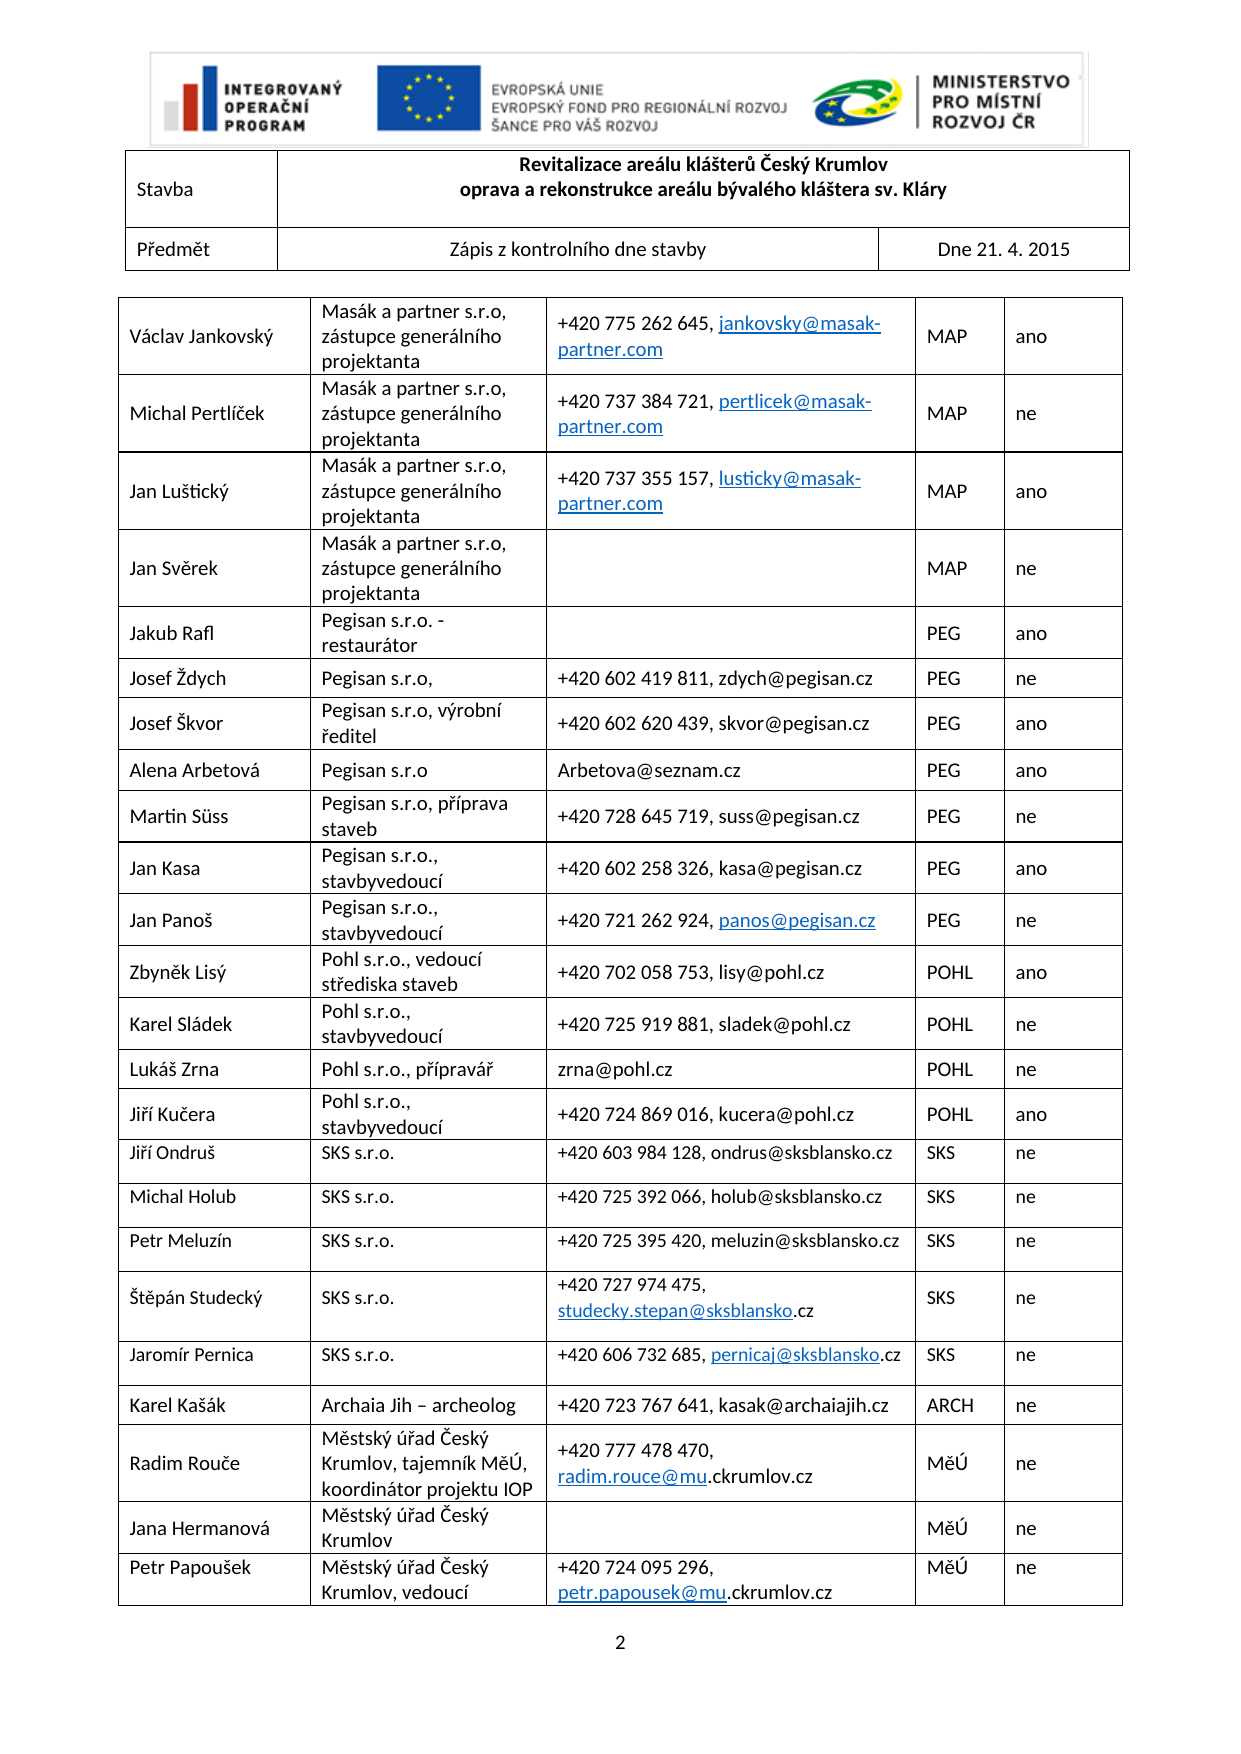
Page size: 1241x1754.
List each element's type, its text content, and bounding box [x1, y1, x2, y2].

table_cell ano [1005, 750, 1122, 789]
table_cell Jakub Rafl [119, 607, 310, 658]
table_cell PEG [916, 607, 1004, 658]
table_cell [547, 1502, 915, 1553]
table_cell SKS s.r.o. [311, 1184, 546, 1227]
table_cell Lukáš Zrna [119, 1050, 310, 1087]
table_cell SKS s.r.o. [311, 1272, 546, 1341]
picture [147, 51, 1090, 149]
table_cell Městský úřad Český Krumlov, tajemník MěÚ, koordinátor projektu IOP [311, 1425, 546, 1501]
table_cell Martin Süss [119, 791, 310, 841]
table_cell ne [1005, 998, 1122, 1049]
table_cell Jiří Kučera [119, 1089, 310, 1139]
table_cell PEG [916, 698, 1004, 748]
table_cell +420 725 395 420, meluzin@sksblansko.cz [547, 1228, 915, 1271]
table_cell ano [1005, 453, 1122, 529]
table_cell ano [1005, 607, 1122, 658]
table_cell +420 725 392 066, holub@sksblansko.cz [547, 1184, 915, 1227]
table_cell [547, 607, 915, 658]
table_cell Pohl s.r.o., stavbyvedoucí [311, 998, 546, 1049]
table_cell POHL [916, 1050, 1004, 1087]
table_cell Jan Luštický [119, 453, 310, 529]
table_cell PEG [916, 843, 1004, 893]
table_cell Jana Hermanová [119, 1502, 310, 1553]
table_cell +420 737 384 721, pertlicek@masak-partner.com [547, 375, 915, 451]
table_cell ano [1005, 698, 1122, 748]
table_cell PEG [916, 894, 1004, 945]
table_cell Alena Arbetová [119, 750, 310, 789]
table_cell MAP [916, 453, 1004, 529]
table_cell POHL [916, 1089, 1004, 1139]
table_cell PEG [916, 750, 1004, 789]
table_cell Karel Kašák [119, 1386, 310, 1424]
table_cell +420 721 262 924, panos@pegisan.cz [547, 894, 915, 945]
table_cell Pegisan s.r.o. - restaurátor [311, 607, 546, 658]
table_cell Radim Rouče [119, 1425, 310, 1501]
table_cell +420 602 419 811, zdych@pegisan.cz [547, 659, 915, 697]
table_cell Masák a partner s.r.o, zástupce generálního projektanta [311, 298, 546, 374]
table_cell ne [1005, 1140, 1122, 1183]
table_cell MěÚ [916, 1554, 1004, 1605]
table_cell Petr Meluzín [119, 1228, 310, 1271]
table_cell Archaia Jih – archeolog [311, 1386, 546, 1424]
table_cell SKS [916, 1272, 1004, 1341]
table_cell ne [1005, 1184, 1122, 1227]
table_cell POHL [916, 998, 1004, 1049]
table_cell Městský úřad Český Krumlov [311, 1502, 546, 1553]
table_cell MAP [916, 530, 1004, 606]
table_cell +420 723 767 641, kasak@archaiajih.cz [547, 1386, 915, 1424]
table_cell SKS [916, 1140, 1004, 1183]
table_cell Pohl s.r.o., vedoucí střediska staveb [311, 946, 546, 997]
table_cell Václav Jankovský [119, 298, 310, 374]
table_cell ano [1005, 946, 1122, 997]
table_cell [547, 530, 915, 606]
table_cell Pegisan s.r.o., stavbyvedoucí [311, 843, 546, 893]
table_cell +420 727 974 475, studecky.stepan@sksblansko.cz [547, 1272, 915, 1341]
table_cell Jan Panoš [119, 894, 310, 945]
table_cell +420 702 058 753, lisy@pohl.cz [547, 946, 915, 997]
table_cell Pohl s.r.o., přípravář [311, 1050, 546, 1087]
table_cell Masák a partner s.r.o, zástupce generálního projektanta [311, 453, 546, 529]
table_cell Jaromír Pernica [119, 1342, 310, 1385]
table_cell PEG [916, 659, 1004, 697]
table_cell SKS s.r.o. [311, 1342, 546, 1385]
table_cell +420 775 262 645, jankovsky@masak-partner.com [547, 298, 915, 374]
table_cell Josef Ždych [119, 659, 310, 697]
table_cell ne [1005, 375, 1122, 451]
table_cell Michal Pertlíček [119, 375, 310, 451]
table_cell SKS [916, 1228, 1004, 1271]
table_cell +420 602 258 326, kasa@pegisan.cz [547, 843, 915, 893]
table_cell Masák a partner s.r.o, zástupce generálního projektanta [311, 530, 546, 606]
table_cell Jiří Ondruš [119, 1140, 310, 1183]
table_cell +420 725 919 881, sladek@pohl.cz [547, 998, 915, 1049]
table_cell MěÚ [916, 1425, 1004, 1501]
table_cell ano [1005, 298, 1122, 374]
table_cell Petr Papoušek [119, 1554, 310, 1605]
table_cell POHL [916, 946, 1004, 997]
table_cell Karel Sládek [119, 998, 310, 1049]
table_cell Josef Škvor [119, 698, 310, 748]
table_cell ne [1005, 1554, 1122, 1605]
table_cell Jan Svěrek [119, 530, 310, 606]
table_cell +420 603 984 128, ondrus@sksblansko.cz [547, 1140, 915, 1183]
table_cell Jan Kasa [119, 843, 310, 893]
table_cell ano [1005, 843, 1122, 893]
table_cell SKS s.r.o. [311, 1140, 546, 1183]
table_cell MěÚ [916, 1502, 1004, 1553]
table_cell MAP [916, 375, 1004, 451]
table_cell +420 777 478 470, radim.rouce@mu.ckrumlov.cz [547, 1425, 915, 1501]
table_cell Městský úřad Český Krumlov, vedoucí oddělení památkové péče [311, 1554, 546, 1605]
table_cell +420 602 620 439, skvor@pegisan.cz [547, 698, 915, 748]
table_cell ne [1005, 1342, 1122, 1385]
table_cell ne [1005, 530, 1122, 606]
table_cell ne [1005, 1272, 1122, 1341]
table_cell Pegisan s.r.o [311, 750, 546, 789]
table_cell PEG [916, 791, 1004, 841]
table_cell Masák a partner s.r.o, zástupce generálního projektanta [311, 375, 546, 451]
table_cell +420 737 355 157, lusticky@masak-partner.com [547, 453, 915, 529]
table_cell ne [1005, 1502, 1122, 1553]
table_cell Michal Holub [119, 1184, 310, 1227]
table_cell Štěpán Studecký [119, 1272, 310, 1341]
table_cell Arbetova@seznam.cz [547, 750, 915, 789]
table_cell ne [1005, 791, 1122, 841]
table_cell SKS s.r.o. [311, 1228, 546, 1271]
table_cell Zbyněk Lisý [119, 946, 310, 997]
table_cell Pegisan s.r.o., stavbyvedoucí [311, 894, 546, 945]
table_cell ARCH [916, 1386, 1004, 1424]
table_cell +420 724 095 296, petr.papousek@mu.ckrumlov.cz [547, 1554, 915, 1605]
table_cell ne [1005, 894, 1122, 945]
table_cell ne [1005, 1386, 1122, 1424]
table_cell SKS [916, 1184, 1004, 1227]
table_cell +420 728 645 719, suss@pegisan.cz [547, 791, 915, 841]
table_cell zrna@pohl.cz [547, 1050, 915, 1087]
table_cell +420 606 732 685, pernicaj@sksblansko.cz [547, 1342, 915, 1385]
table_cell ano [1005, 1089, 1122, 1139]
table_cell Pegisan s.r.o, výrobní ředitel [311, 698, 546, 748]
table_cell Pohl s.r.o., stavbyvedoucí [311, 1089, 546, 1139]
table_cell +420 724 869 016, kucera@pohl.cz [547, 1089, 915, 1139]
table_cell Pegisan s.r.o, příprava staveb [311, 791, 546, 841]
table_cell SKS [916, 1342, 1004, 1385]
table_cell ne [1005, 659, 1122, 697]
table_cell MAP [916, 298, 1004, 374]
table_cell ne [1005, 1425, 1122, 1501]
table_cell ne [1005, 1228, 1122, 1271]
table_cell ne [1005, 1050, 1122, 1087]
table_cell Pegisan s.r.o, [311, 659, 546, 697]
